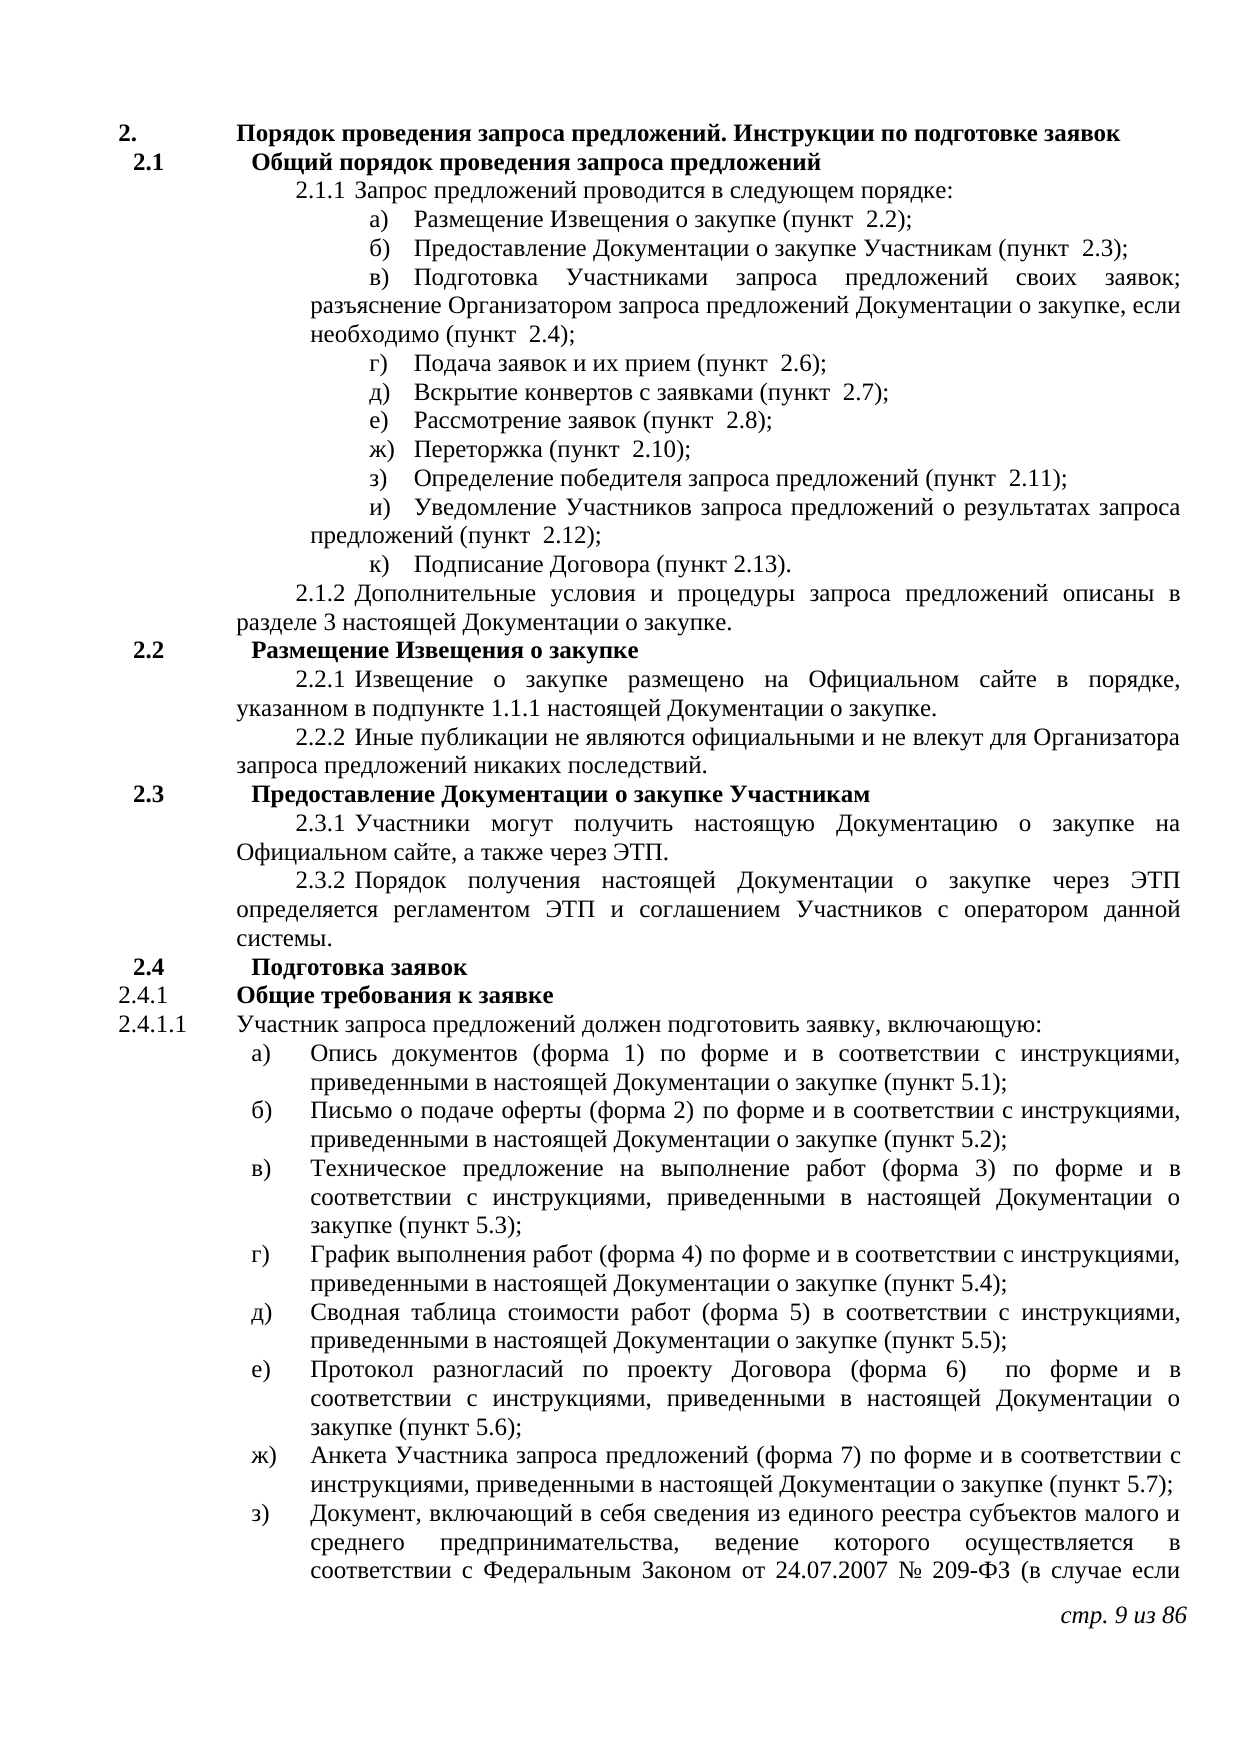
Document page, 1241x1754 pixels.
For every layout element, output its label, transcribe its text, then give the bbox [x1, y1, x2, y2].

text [251, 1498, 1181, 1584]
text Переторжка (пункт 2.10); [310, 434, 1181, 463]
text Подписание Договора (пункт 2.13). [310, 549, 1181, 578]
text Порядок получения настоящей Документации о закупке через ЭТП определяется регламентом ЭТП и соглашением Участников с оператором данной системы. [236, 866, 1181, 952]
subtitle Размещение Извещения о закупке [133, 636, 1181, 664]
subtitle Порядок проведения запроса предложений. Инструкции по подготовке заявок [118, 118, 1181, 147]
text Вскрытие конвертов с заявками (пункт 2.7); [310, 377, 1181, 406]
text Участники могут получить настоящую Документацию о закупке на Официальном сайте, а также через ЭТП. [236, 808, 1181, 866]
text Общие требования к заявке [118, 981, 1181, 1009]
text Подготовка Участниками запроса предложений своих заявок; разъяснение Организатором запроса предложений Документации о закупке, если необходимо (пункт 2.4); [310, 262, 1181, 348]
subtitle Общий порядок проведения запроса предложений [133, 147, 1181, 176]
text Письмо о подаче оферты (форма 2) по форме и в соответствии с инструкциями, приведенными в настоящей Документации о закупке (пункт 5.2); [251, 1096, 1181, 1153]
subtitle Подготовка заявок [133, 952, 1181, 981]
subtitle Предоставление Документации о закупке Участникам [133, 779, 1181, 808]
text Техническое предложение на выполнение работ (форма 3) по форме и в соответствии с инструкциями, приведенными в настоящей Документации о закупке (пункт 5.3); [251, 1153, 1181, 1239]
text Опись документов (форма 1) по форме и в соответствии с инструкциями, приведенными в настоящей Документации о закупке (пункт 5.1); [251, 1038, 1181, 1096]
text Определение победителя запроса предложений (пункт 2.11); [310, 463, 1181, 492]
text Уведомление Участников запроса предложений о результатах запроса предложений (пункт 2.12); [310, 492, 1181, 549]
text Сводная таблица стоимости работ (форма 5) в соответствии с инструкциями, приведенными в настоящей Документации о закупке (пункт 5.5); [251, 1297, 1181, 1354]
text Подача заявок и их прием (пункт 2.6); [310, 348, 1181, 377]
text Иные публикации не являются официальными и не влекут для Организатора запроса предложений никаких последствий. [236, 722, 1181, 779]
text Участник запроса предложений должен подготовить заявку, включающую: [118, 1009, 1181, 1038]
text Дополнительные условия и процедуры запроса предложений описаны в разделе 3 настоящей Документации о закупке. [236, 578, 1181, 636]
text Протокол разногласий по проекту Договора (форма 6) по форме и в соответствии с инструкциями, приведенными в настоящей Документации о закупке (пункт 5.6); [251, 1354, 1181, 1441]
text Анкета Участника запроса предложений (форма 7) по форме и в соответствии с инструкциями, приведенными в настоящей Документации о закупке (пункт 5.7); [251, 1441, 1181, 1498]
text Извещение о закупке размещено на Официальном сайте в порядке, указанном в подпункте 1.1.1 настоящей Документации о закупке. [236, 664, 1181, 722]
text Запрос предложений проводится в следующем порядке: [236, 176, 1181, 204]
text Рассмотрение заявок (пункт 2.8); [310, 406, 1181, 434]
text Размещение Извещения о закупке (пункт 2.2); [310, 204, 1181, 233]
text Предоставление Документации о закупке Участникам (пункт 2.3); [310, 233, 1181, 262]
text График выполнения работ (форма 4) по форме и в соответствии с инструкциями, приведенными в настоящей Документации о закупке (пункт 5.4); [251, 1239, 1181, 1297]
